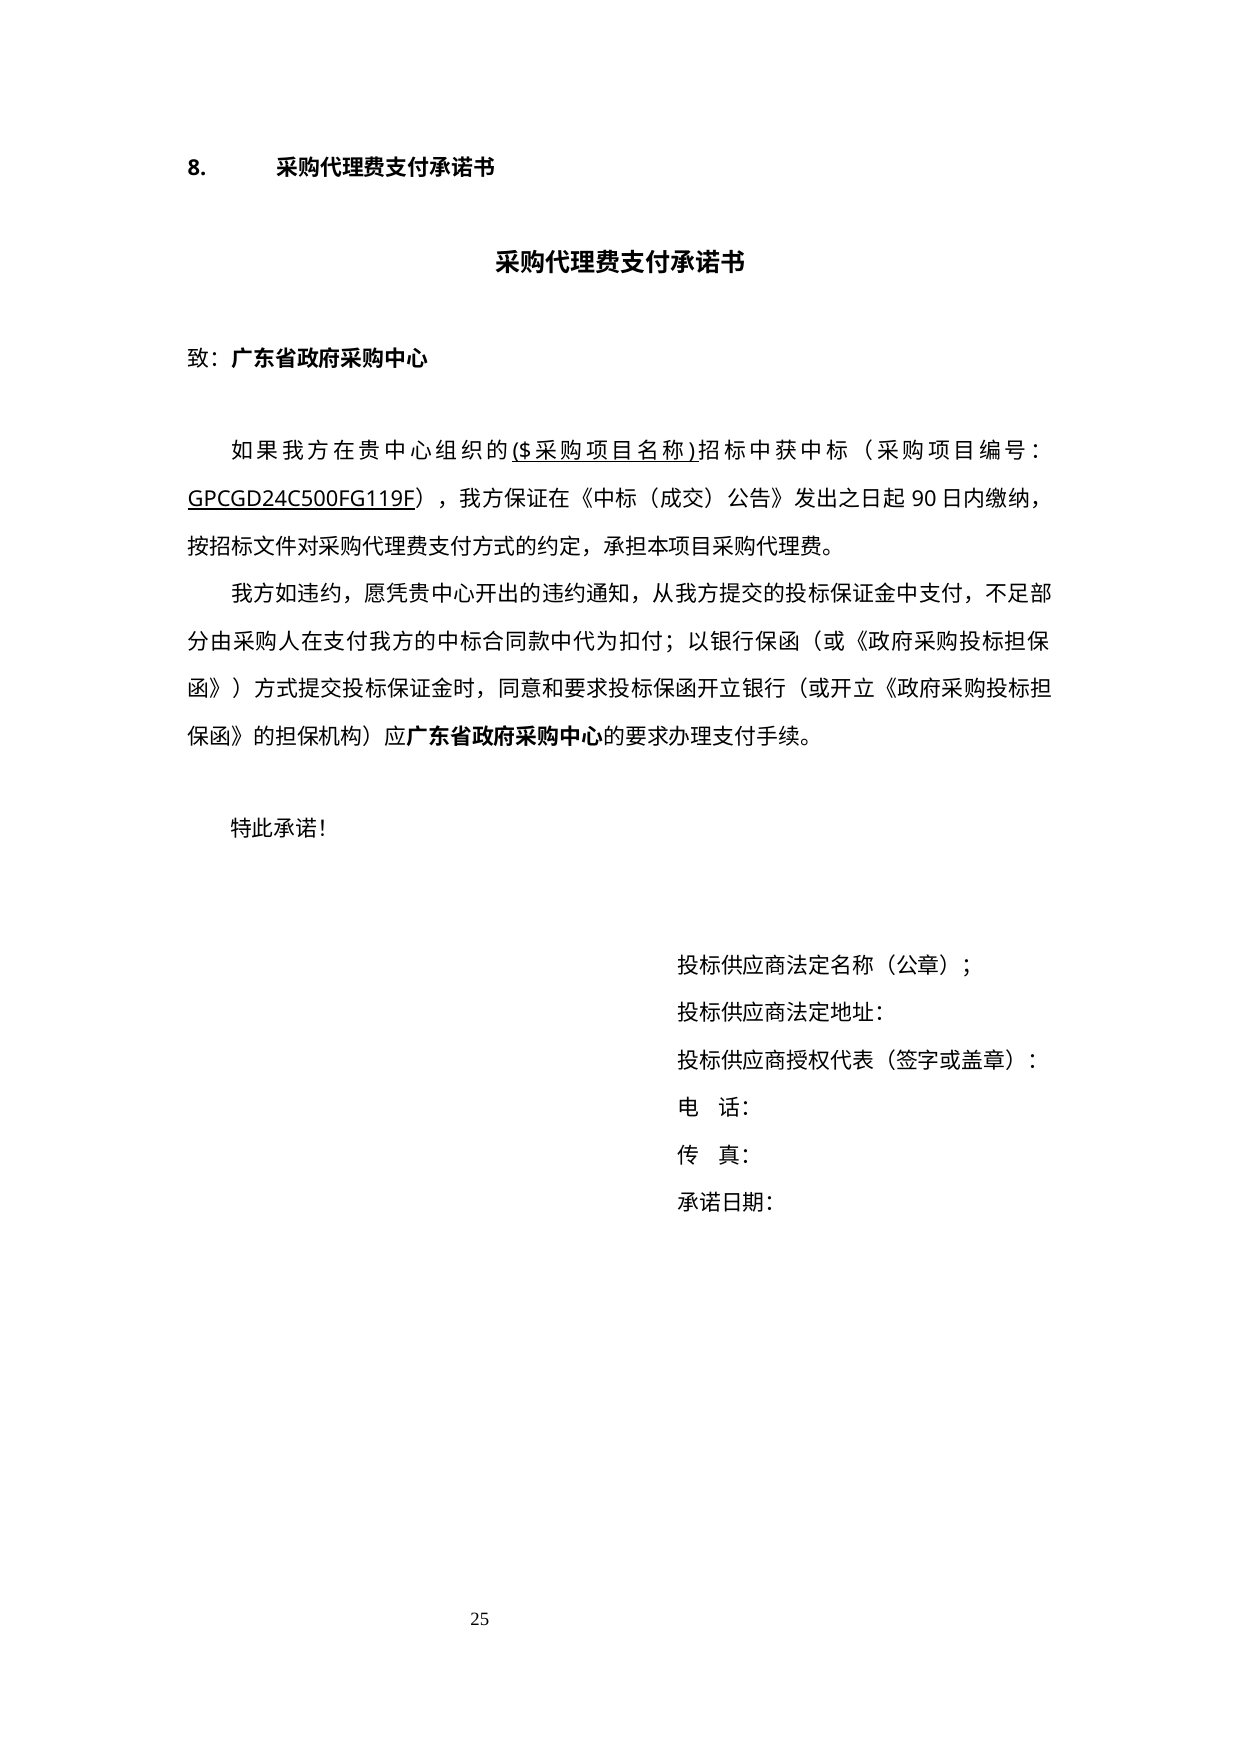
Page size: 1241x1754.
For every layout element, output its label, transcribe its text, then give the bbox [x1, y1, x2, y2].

subtitle 采购代理费支付承诺书 [187, 150, 1053, 182]
text 投标供应商法定地址： [677, 995, 1053, 1027]
text 如果我方在贵中心组织的($采购项目名称)招标中获中标（采购项目编号：GPCGD24C500FG119F），我方保证在《中标（成交）公告》发出之日起90日内缴纳，按招标文件对采购代理费支付方式的约定，承担本项目采购代理费。 [187, 433, 1053, 560]
text 特此承诺！ [187, 811, 1053, 843]
text 电 话： [677, 1090, 1053, 1122]
text 致：广东省政府采购中心 [187, 341, 1053, 373]
text 我方如违约，愿凭贵中心开出的违约通知，从我方提交的投标保证金中支付，不足部分由采购人在支付我方的中标合同款中代为扣付；以银行保函（或《政府采购投标担保函》）方式提交投标保证金时，同意和要求投标保函开立银行（或开立《政府采购投标担保函》的担保机构）应广东省政府采购中心的要求办理支付手续。 [187, 576, 1053, 750]
text 传 真： [677, 1138, 1053, 1169]
text 承诺日期： [677, 1185, 1053, 1217]
text 采购代理费支付承诺书 [187, 242, 1053, 278]
text 投标供应商授权代表（签字或盖章）： [677, 1043, 1053, 1074]
text 投标供应商法定名称（公章）； [677, 948, 1053, 979]
